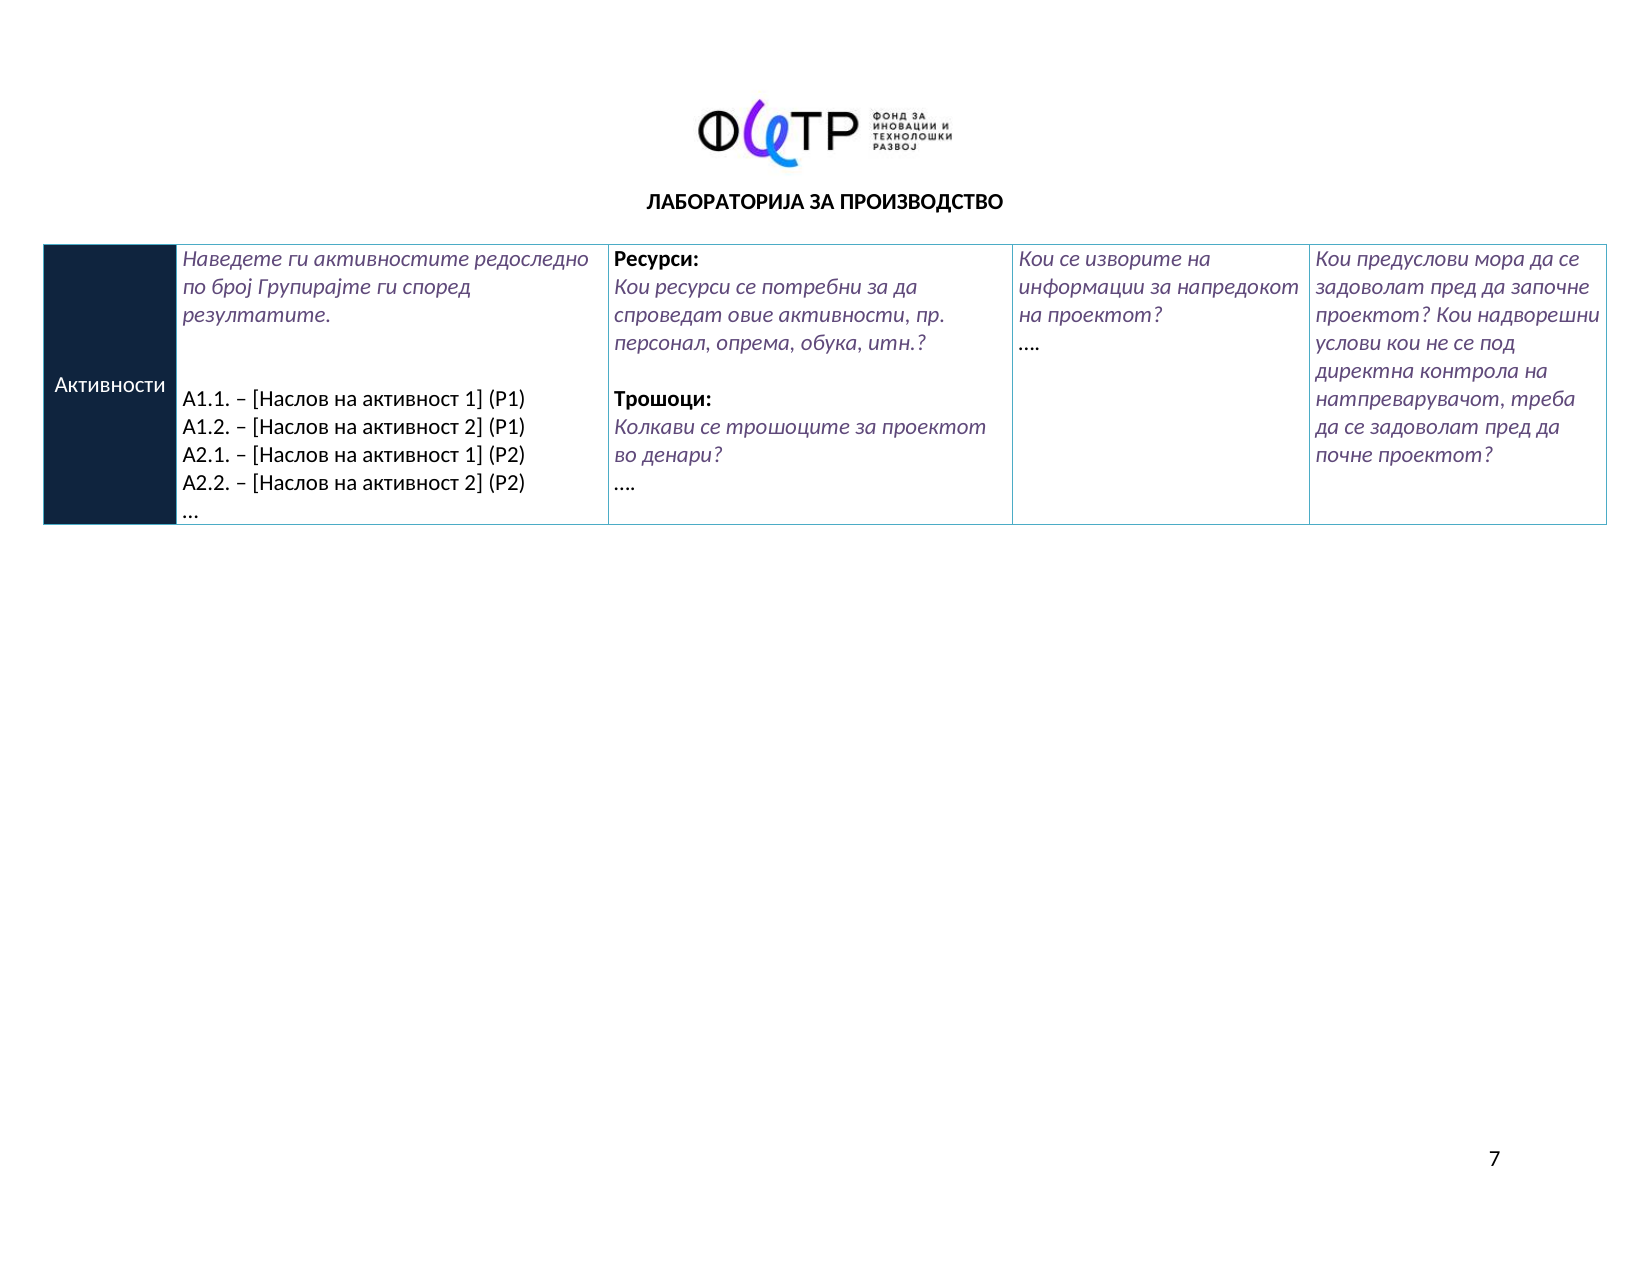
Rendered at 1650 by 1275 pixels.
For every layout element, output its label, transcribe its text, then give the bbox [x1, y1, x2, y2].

table_cell Кои предуслови мора да се задоволат пред да започне проектот? Кои надворешни услови кои не се под директна контрола на натпреварувачот, треба да се задоволат пред да почне проектот? [1310, 245, 1606, 524]
table_cell Ресурси: Кои ресурси се потребни за да спроведат овие активности, пр. персонал, опрема, обука, итн.? Трошоци: Колкави се трошоците за проектот во денари? …. [609, 245, 1012, 524]
table_cell Кои се изворите на информации за напредокот на проектот? …. [1013, 245, 1309, 524]
table_cell Наведете ги активностите редоследно по број Групирајте ги според резултатите. A1.1. – [Наслов на активност 1] (Р1) A1.2. – [Наслов на активност 2] (Р1) A2.1. – [Наслов на активност 1] (Р2) A2.2. – [Наслов на активност 2] (Р2) … [177, 245, 608, 524]
table_cell Активности [44, 245, 176, 524]
picture [668, 75, 982, 188]
